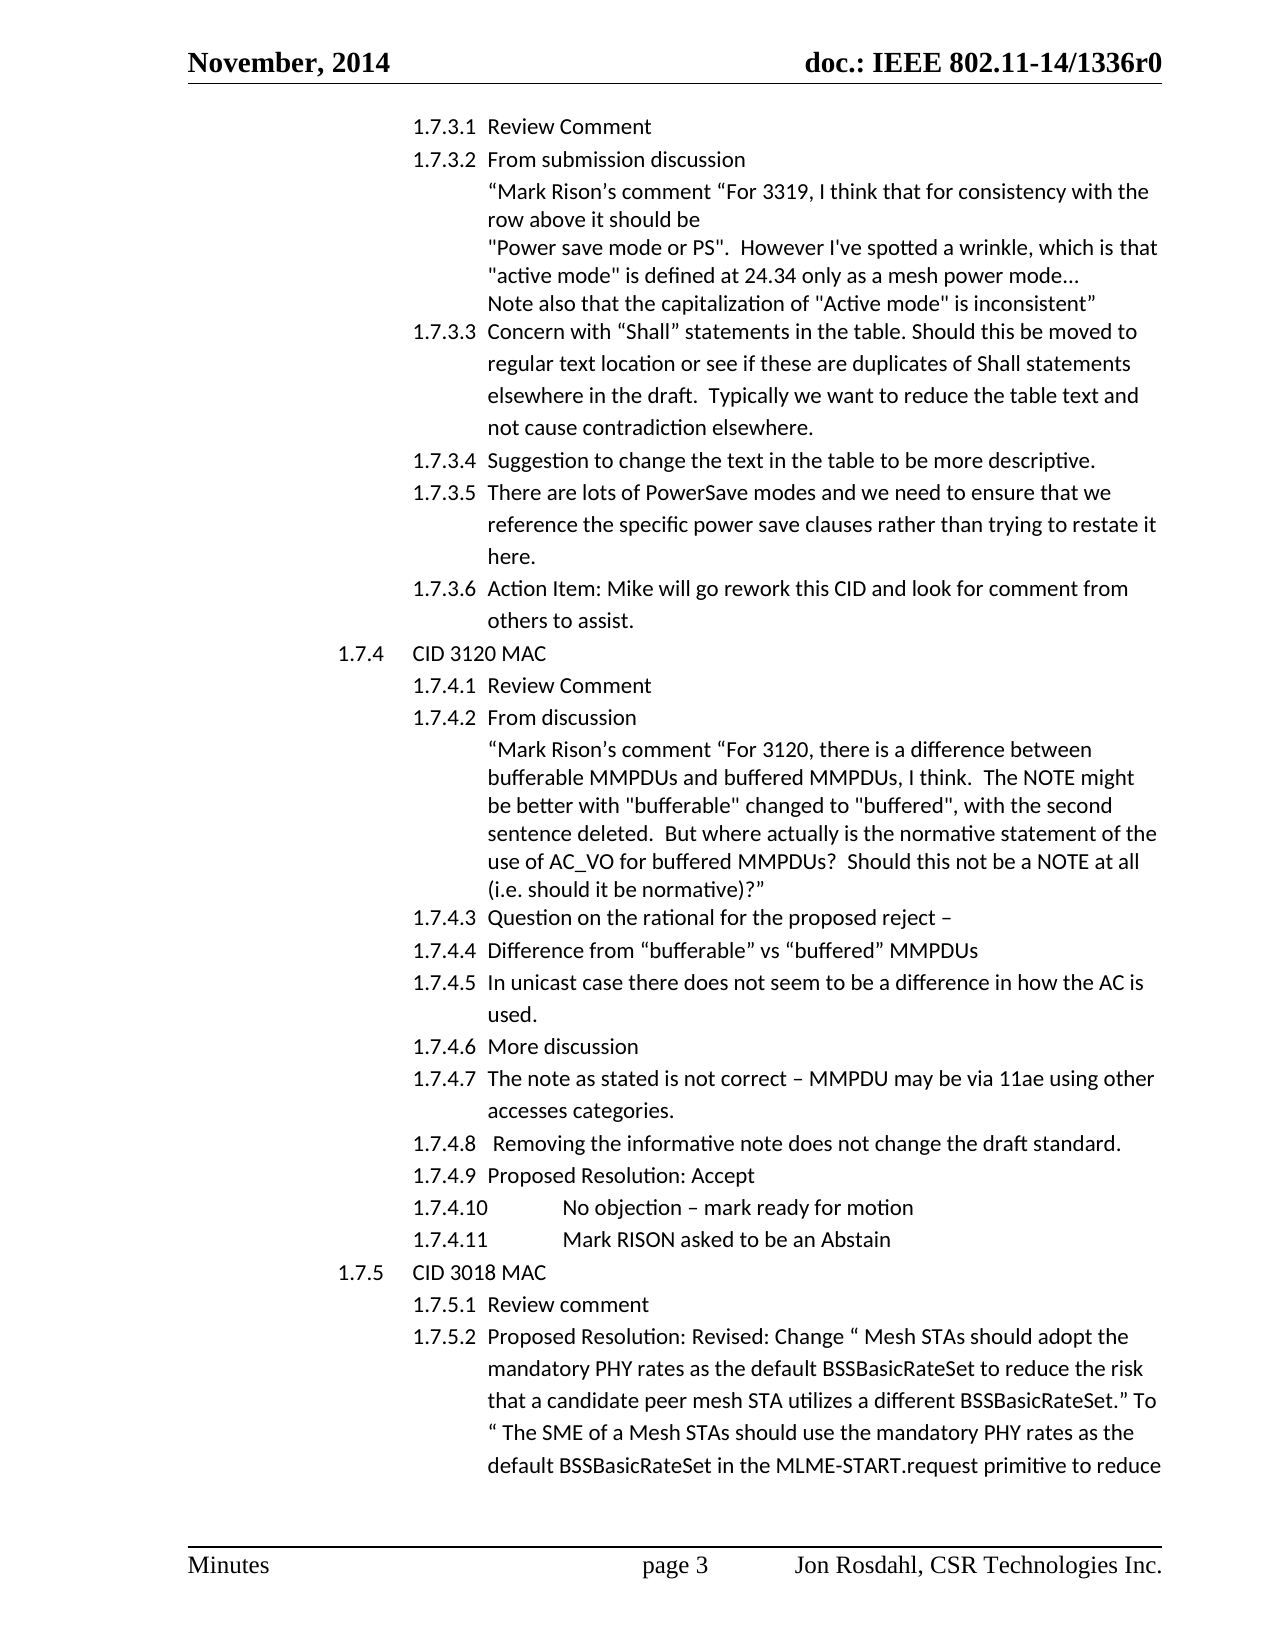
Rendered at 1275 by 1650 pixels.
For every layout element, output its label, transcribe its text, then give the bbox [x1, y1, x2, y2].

list Proposed Resolution: Accept [412, 1161, 1162, 1189]
list There are lots of PowerSave modes and we need to ensure that we reference the specific power save clauses rather than trying to restate it here. [412, 478, 1162, 570]
list In unicast case there does not seem to be a difference in how the AC is used. [412, 968, 1162, 1028]
list The note as stated is not correct – MMPDU may be via 11ae using other accesses categories. [412, 1064, 1162, 1125]
list More discussion [412, 1032, 1162, 1060]
list CID 3018 MAC [337, 1258, 1162, 1286]
list Review comment [412, 1290, 1162, 1318]
list Question on the rational for the proposed reject – [412, 903, 1162, 932]
list Review Comment [412, 671, 1162, 699]
text Note also that the capitalization of "Active mode" is inconsistent” [487, 289, 1162, 317]
text "Power save mode or PS". However I've spotted a wrinkle, which is that "active mode" is defined at 24.34 only as a mesh power mode... [487, 233, 1162, 289]
text “Mark Rison’s comment “For 3319, I think that for consistency with the row above it should be [487, 177, 1162, 233]
list No objection – mark ready for motion [412, 1193, 1162, 1221]
list Concern with “Shall” statements in the table. Should this be moved to regular text location or see if these are duplicates of Shall statements elsewhere in the draft. Typically we want to reduce the table text and not cause contradiction elsewhere. [412, 317, 1162, 442]
list From discussion [412, 703, 1162, 731]
list From submission discussion [412, 145, 1162, 173]
text “Mark Rison’s comment “For 3120, there is a difference between bufferable MMPDUs and buffered MMPDUs, I think. The NOTE might be better with "bufferable" changed to "buffered", with the second sentence deleted. But where actually is the normative statement of the use of AC_VO for buffered MMPDUs? Should this not be a NOTE at all (i.e. should it be normative)?” [487, 735, 1162, 903]
list Suggestion to change the text in the table to be more descriptive. [412, 446, 1162, 474]
list Removing the informative note does not change the draft standard. [412, 1129, 1162, 1157]
list Mark RISON asked to be an Abstain [412, 1225, 1162, 1253]
list Review Comment [412, 112, 1162, 141]
list CID 3120 MAC [337, 639, 1162, 667]
list Difference from “bufferable” vs “buffered” MMPDUs [412, 936, 1162, 964]
list Action Item: Mike will go rework this CID and look for comment from others to assist. [412, 574, 1162, 635]
